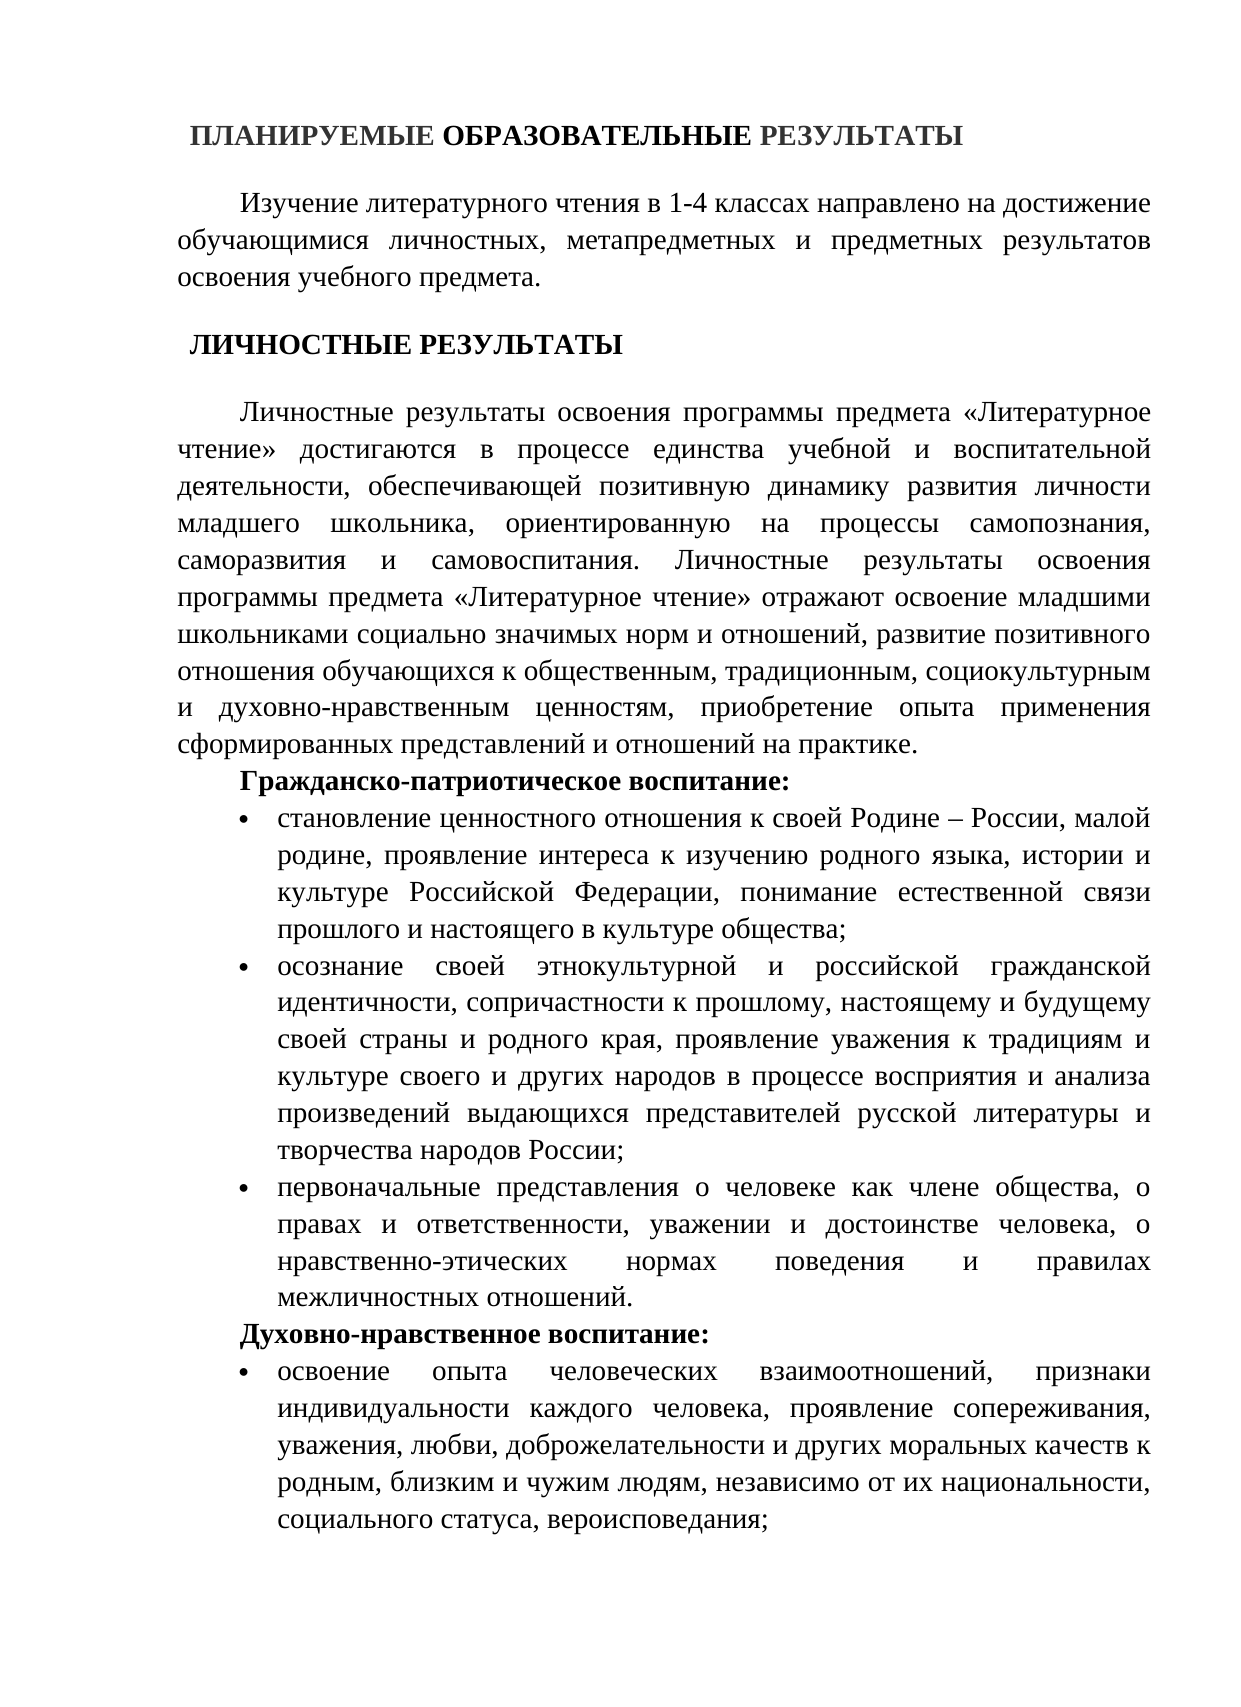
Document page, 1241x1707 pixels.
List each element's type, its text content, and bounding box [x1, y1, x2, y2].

list первоначальные представления о человеке как члене общества, о правах и ответственности, уважении и достоинстве человека, о нравственно-этических нормах поведения и правилах межличностных отношений. [239, 1169, 1152, 1313]
text Изучение литературного чтения в 1-4 классах направлено на достижение обучающимися личностных, метапредметных и предметных результатов освоения учебного предмета. [177, 186, 1152, 293]
list осознание своей этнокультурной и российской гражданской идентичности, сопричастности к прошлому, настоящему и будущему своей страны и родного края, проявление уважения к традициям и культуре своего и других народов в процессе восприятия и анализа произведений выдающихся представителей русской литературы и творчества народов России; [239, 948, 1152, 1166]
text Духовно-нравственное воспитание: [177, 1316, 1152, 1350]
text ЛИЧНОСТНЫЕ РЕЗУЛЬТАТЫ [189, 327, 1152, 361]
list освоение опыта человеческих взаимоотношений, признаки индивидуальности каждого человека, проявление сопереживания, уважения, любви, доброжелательности и других моральных качеств к родным, близким и чужим людям, независимо от их национальности, социального статуса, вероисповедания; [239, 1353, 1152, 1534]
text Личностные результаты освоения программы предмета «Литературное чтение» достигаются в процессе единства учебной и воспитательной деятельности, обеспечивающей позитивную динамику развития личности младшего школьника, ориентированную на процессы самопознания, саморазвития и самовоспитания. Личностные результаты освоения программы предмета «Литературное чтение» отражают освоение младшими школьниками социально значимых норм и отношений, развитие позитивного отношения обучающихся к общественным, традиционным, социокультурным и духовно-нравственным ценностям, приобретение опыта применения сформированных представлений и отношений на практике. [177, 394, 1152, 760]
text ПЛАНИРУЕМЫЕ ОБРАЗОВАТЕЛЬНЫЕ РЕЗУЛЬТАТЫ [189, 118, 1152, 152]
text Гражданско-патриотическое воспитание: [177, 763, 1152, 797]
list становление ценностного отношения к своей Родине – России, малой родине, проявление интереса к изучению родного языка, истории и культуре Российской Федерации, понимание естественной связи прошлого и настоящего в культуре общества; [239, 800, 1152, 944]
